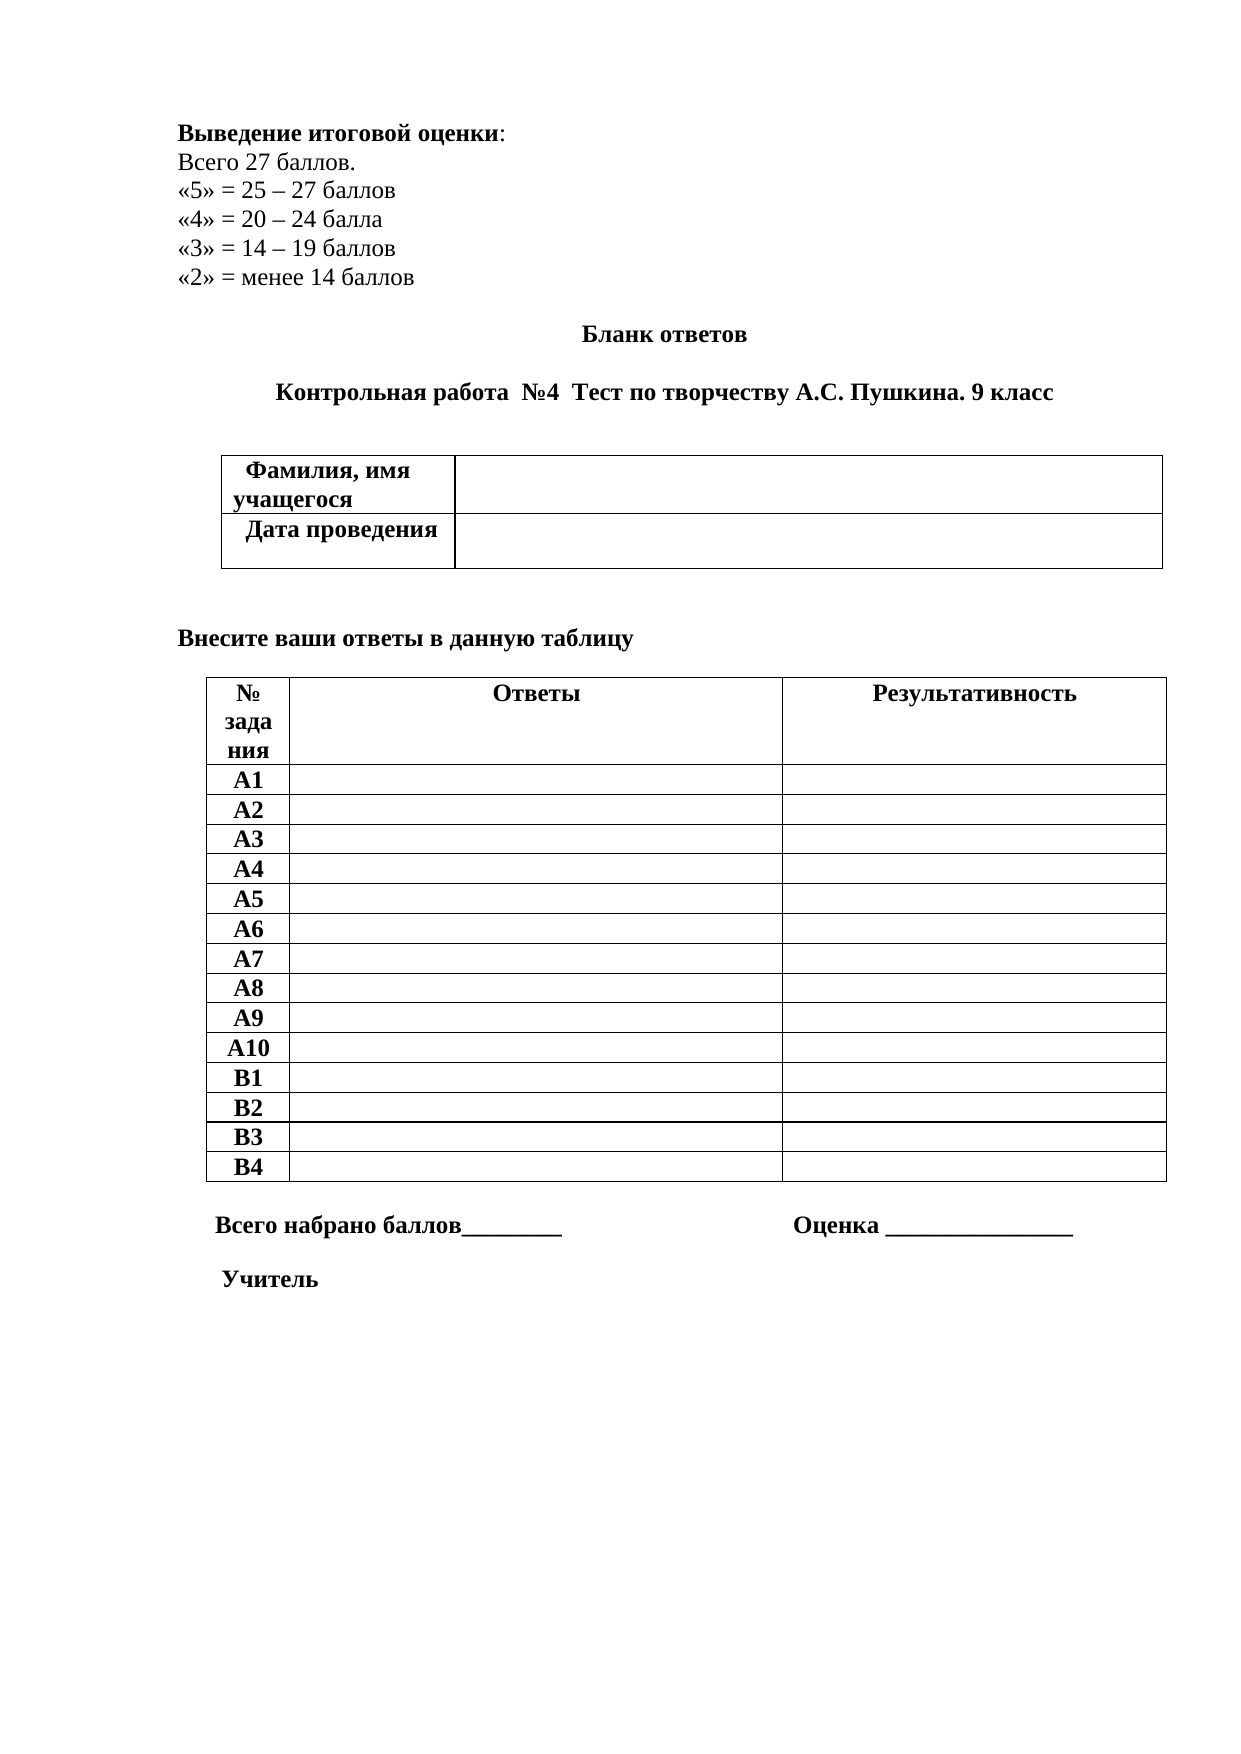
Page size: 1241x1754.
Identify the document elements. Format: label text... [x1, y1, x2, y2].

table_cell В2 [207, 1093, 289, 1121]
table_cell [783, 974, 1166, 1002]
table_cell [290, 914, 782, 943]
text «4» = 20 – 24 балла [177, 204, 1152, 233]
text «2» = менее 14 баллов [177, 262, 1152, 291]
table_cell [290, 1123, 782, 1151]
text «3» = 14 – 19 баллов [177, 233, 1152, 262]
table_cell [783, 884, 1166, 913]
table_header Результативность [783, 678, 1166, 764]
table_header Фамилия, имя учащегося [222, 456, 454, 513]
text Учитель [177, 1264, 1152, 1293]
table_cell В3 [207, 1123, 289, 1151]
table_header Ответы [290, 678, 782, 764]
table_cell А4 [207, 854, 289, 883]
text Всего 27 баллов. [177, 147, 1152, 176]
table_cell [290, 1093, 782, 1121]
table_cell [290, 974, 782, 1002]
table_cell [290, 825, 782, 853]
table_cell Дата проведения [222, 514, 454, 568]
text Всего набрано баллов________ Оценка _______________ [177, 1210, 1152, 1239]
table_cell [783, 1152, 1166, 1181]
table_cell [290, 944, 782, 972]
table_cell [290, 884, 782, 913]
table_cell А9 [207, 1003, 289, 1032]
text «5» = 25 – 27 баллов [177, 176, 1152, 204]
table_cell [783, 795, 1166, 823]
table_cell А3 [207, 825, 289, 853]
table_cell [783, 825, 1166, 853]
table_cell А2 [207, 795, 289, 823]
table_cell [783, 914, 1166, 943]
table_cell А5 [207, 884, 289, 913]
table_cell [456, 514, 1162, 568]
table_header № задания [207, 678, 289, 764]
table_cell [290, 1152, 782, 1181]
text Внесите ваши ответы в данную таблицу [177, 623, 1152, 652]
table_cell А8 [207, 974, 289, 1002]
table_cell [290, 1033, 782, 1062]
table_cell [783, 1033, 1166, 1062]
table_cell [783, 1003, 1166, 1032]
table_cell В4 [207, 1152, 289, 1181]
table_cell [290, 1003, 782, 1032]
table_cell [290, 795, 782, 823]
text Контрольная работа №4 Тест по творчеству А.С. Пушкина. 9 класс [177, 377, 1152, 406]
text Бланк ответов [177, 319, 1152, 348]
table_cell В1 [207, 1063, 289, 1092]
table_cell [290, 1063, 782, 1092]
text Выведение итоговой оценки: [177, 118, 1152, 147]
table_cell [290, 854, 782, 883]
table_cell [783, 1093, 1166, 1121]
table_cell [290, 765, 782, 794]
table_cell А6 [207, 914, 289, 943]
table_cell [783, 1063, 1166, 1092]
table_cell [783, 1123, 1166, 1151]
table_header [456, 456, 1162, 513]
table_cell [783, 944, 1166, 972]
table_cell [783, 854, 1166, 883]
table_cell А7 [207, 944, 289, 972]
table_cell А10 [207, 1033, 289, 1062]
table_cell [783, 765, 1166, 794]
table_cell А1 [207, 765, 289, 794]
